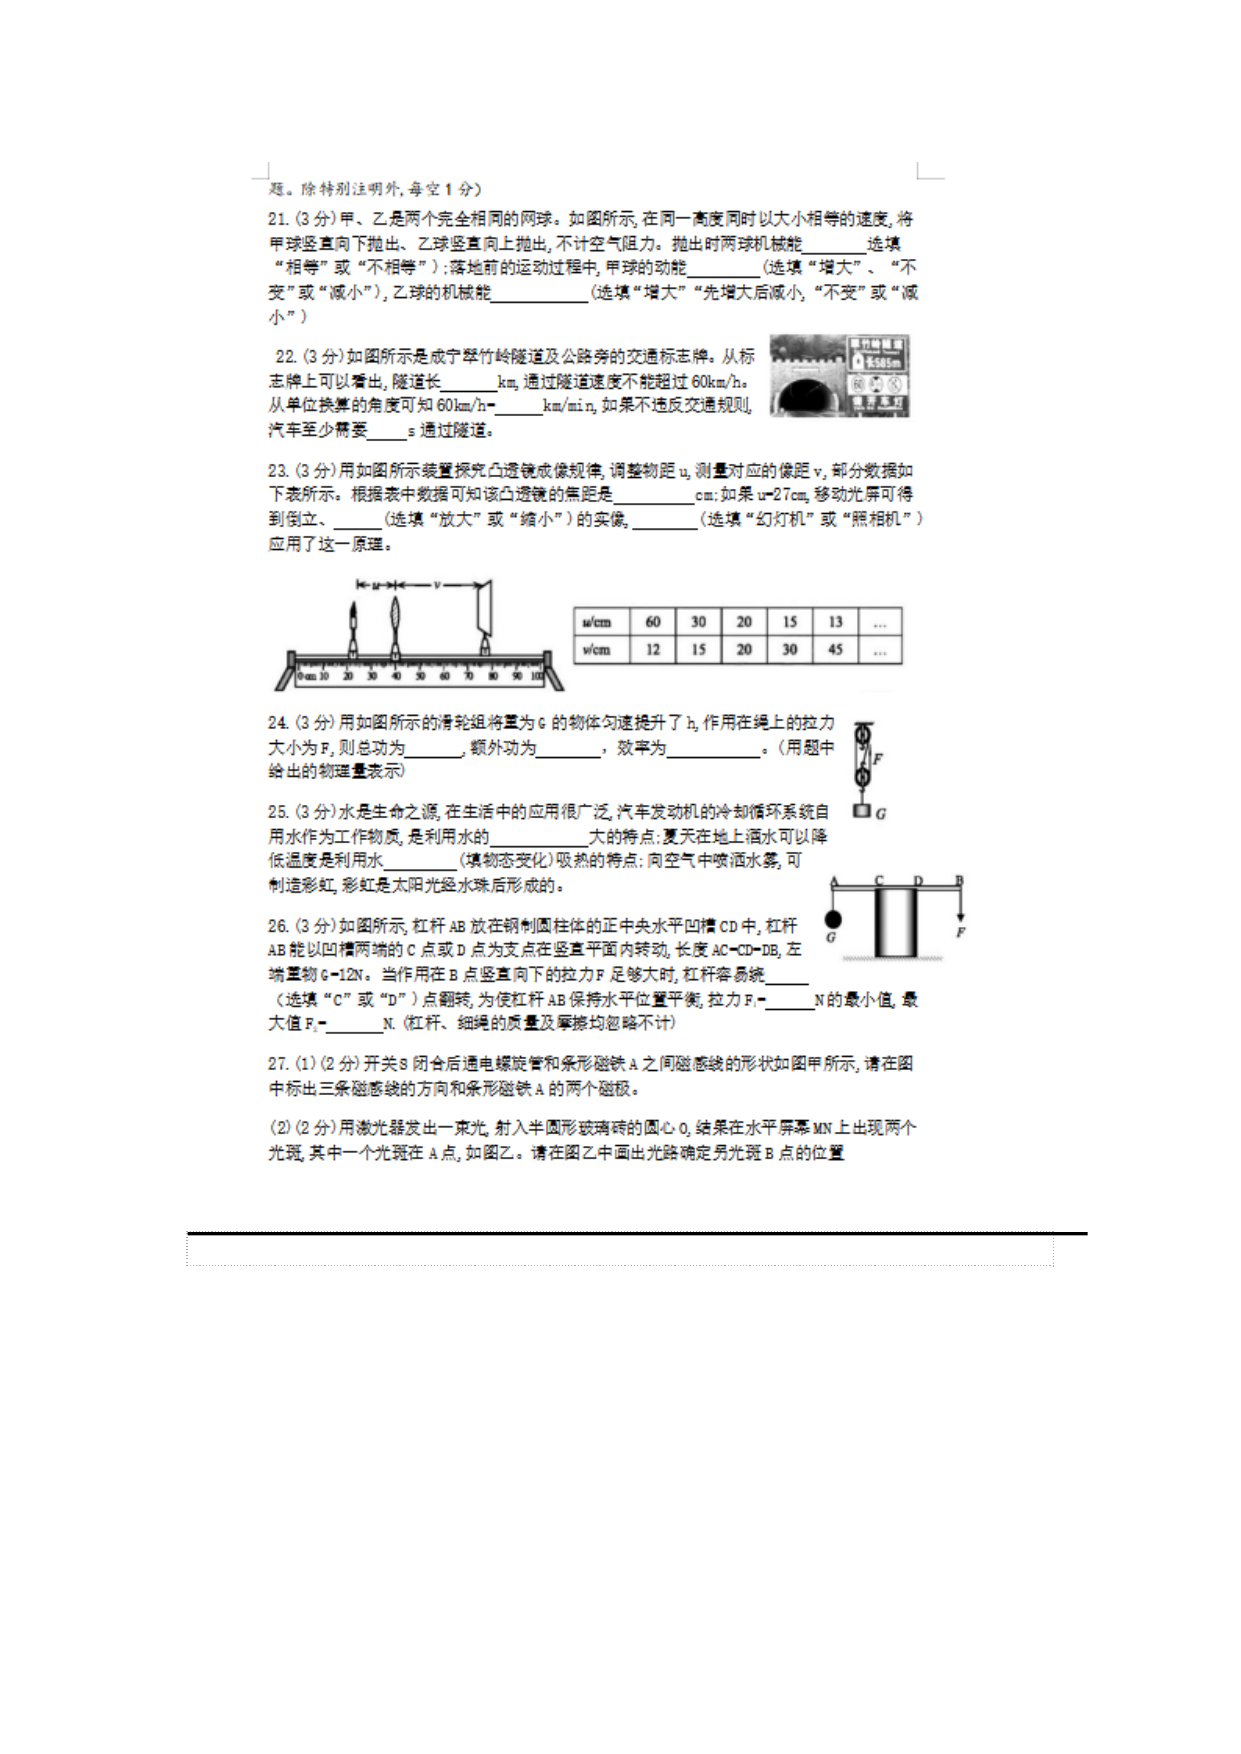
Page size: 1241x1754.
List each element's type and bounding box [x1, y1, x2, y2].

picture [251, 162, 989, 1192]
